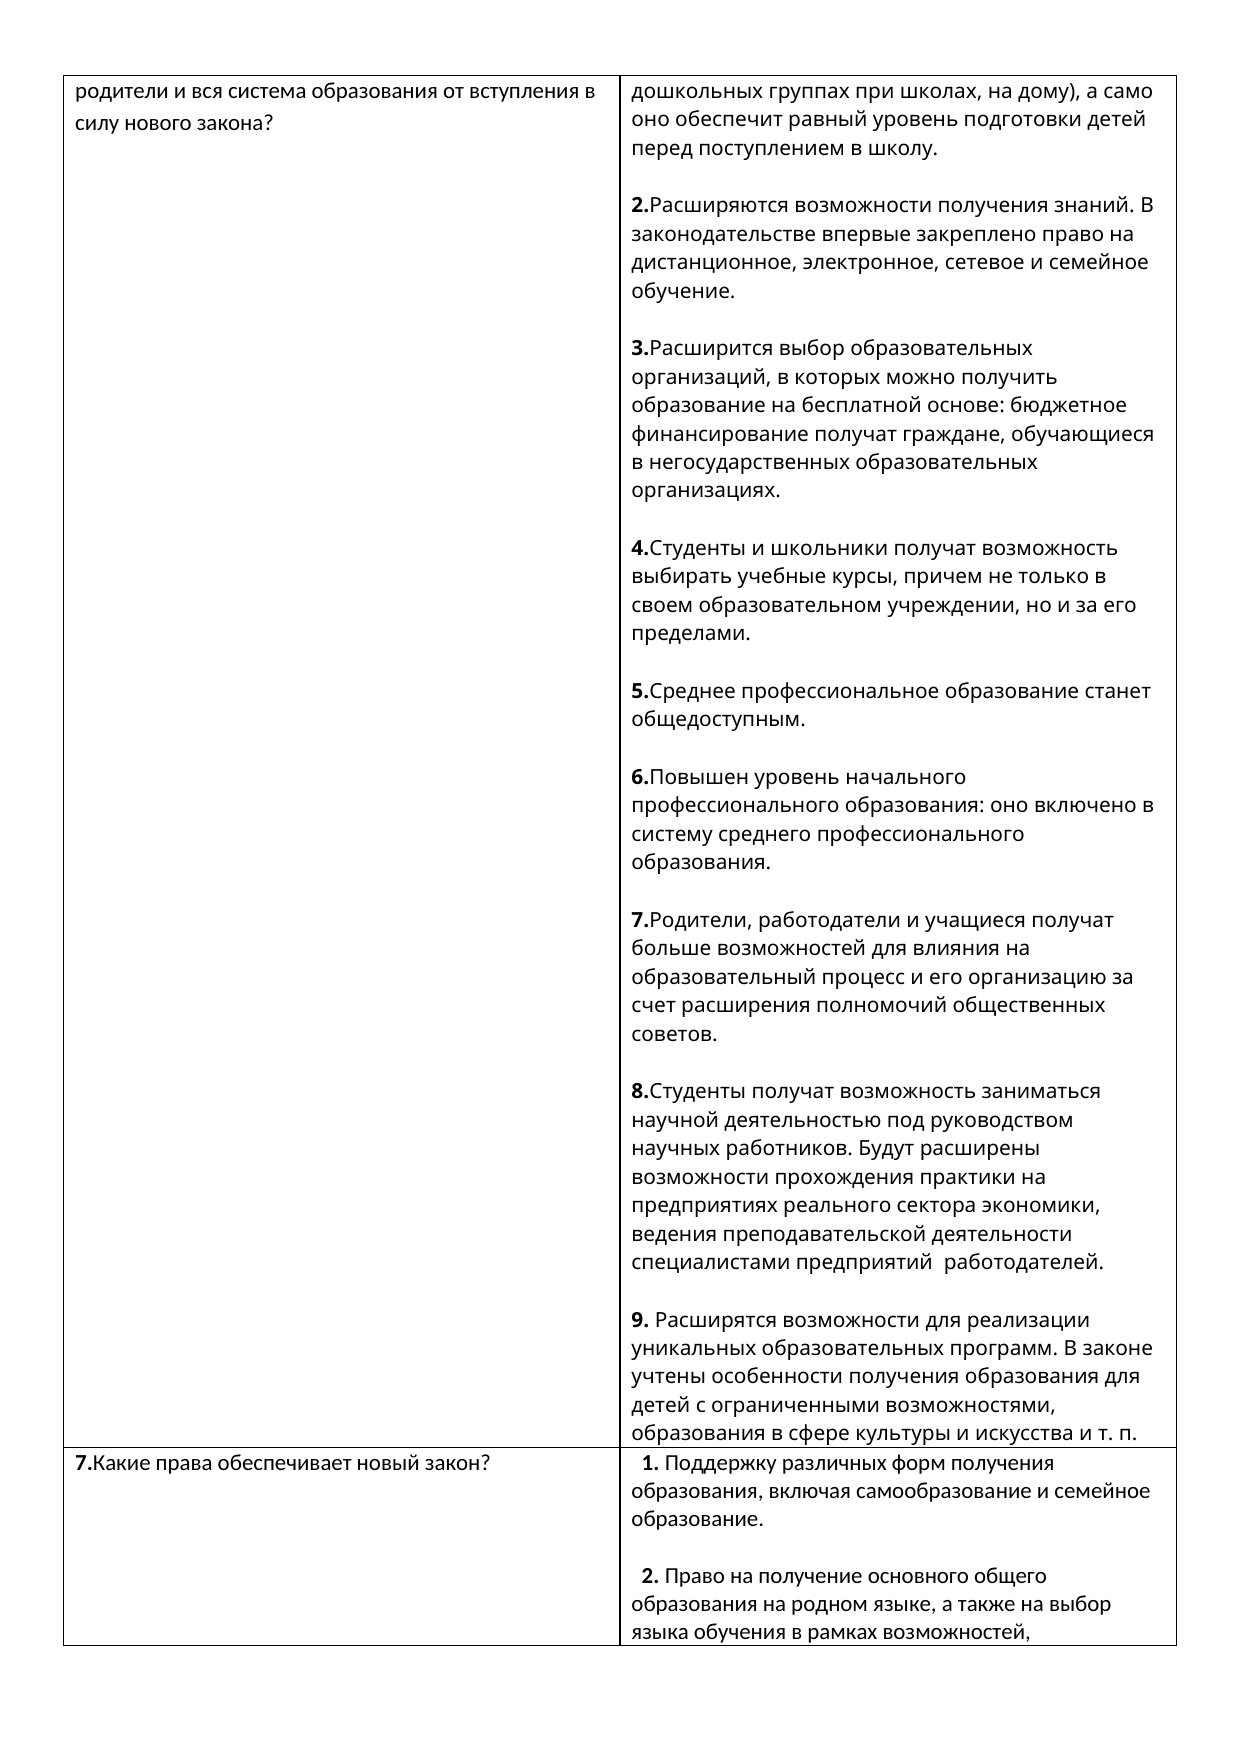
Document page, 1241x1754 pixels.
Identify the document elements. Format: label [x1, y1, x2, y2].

table_cell [621, 1448, 1176, 1645]
table_cell [64, 1448, 619, 1645]
table_cell [621, 76, 1176, 1447]
table_cell [64, 76, 619, 1447]
